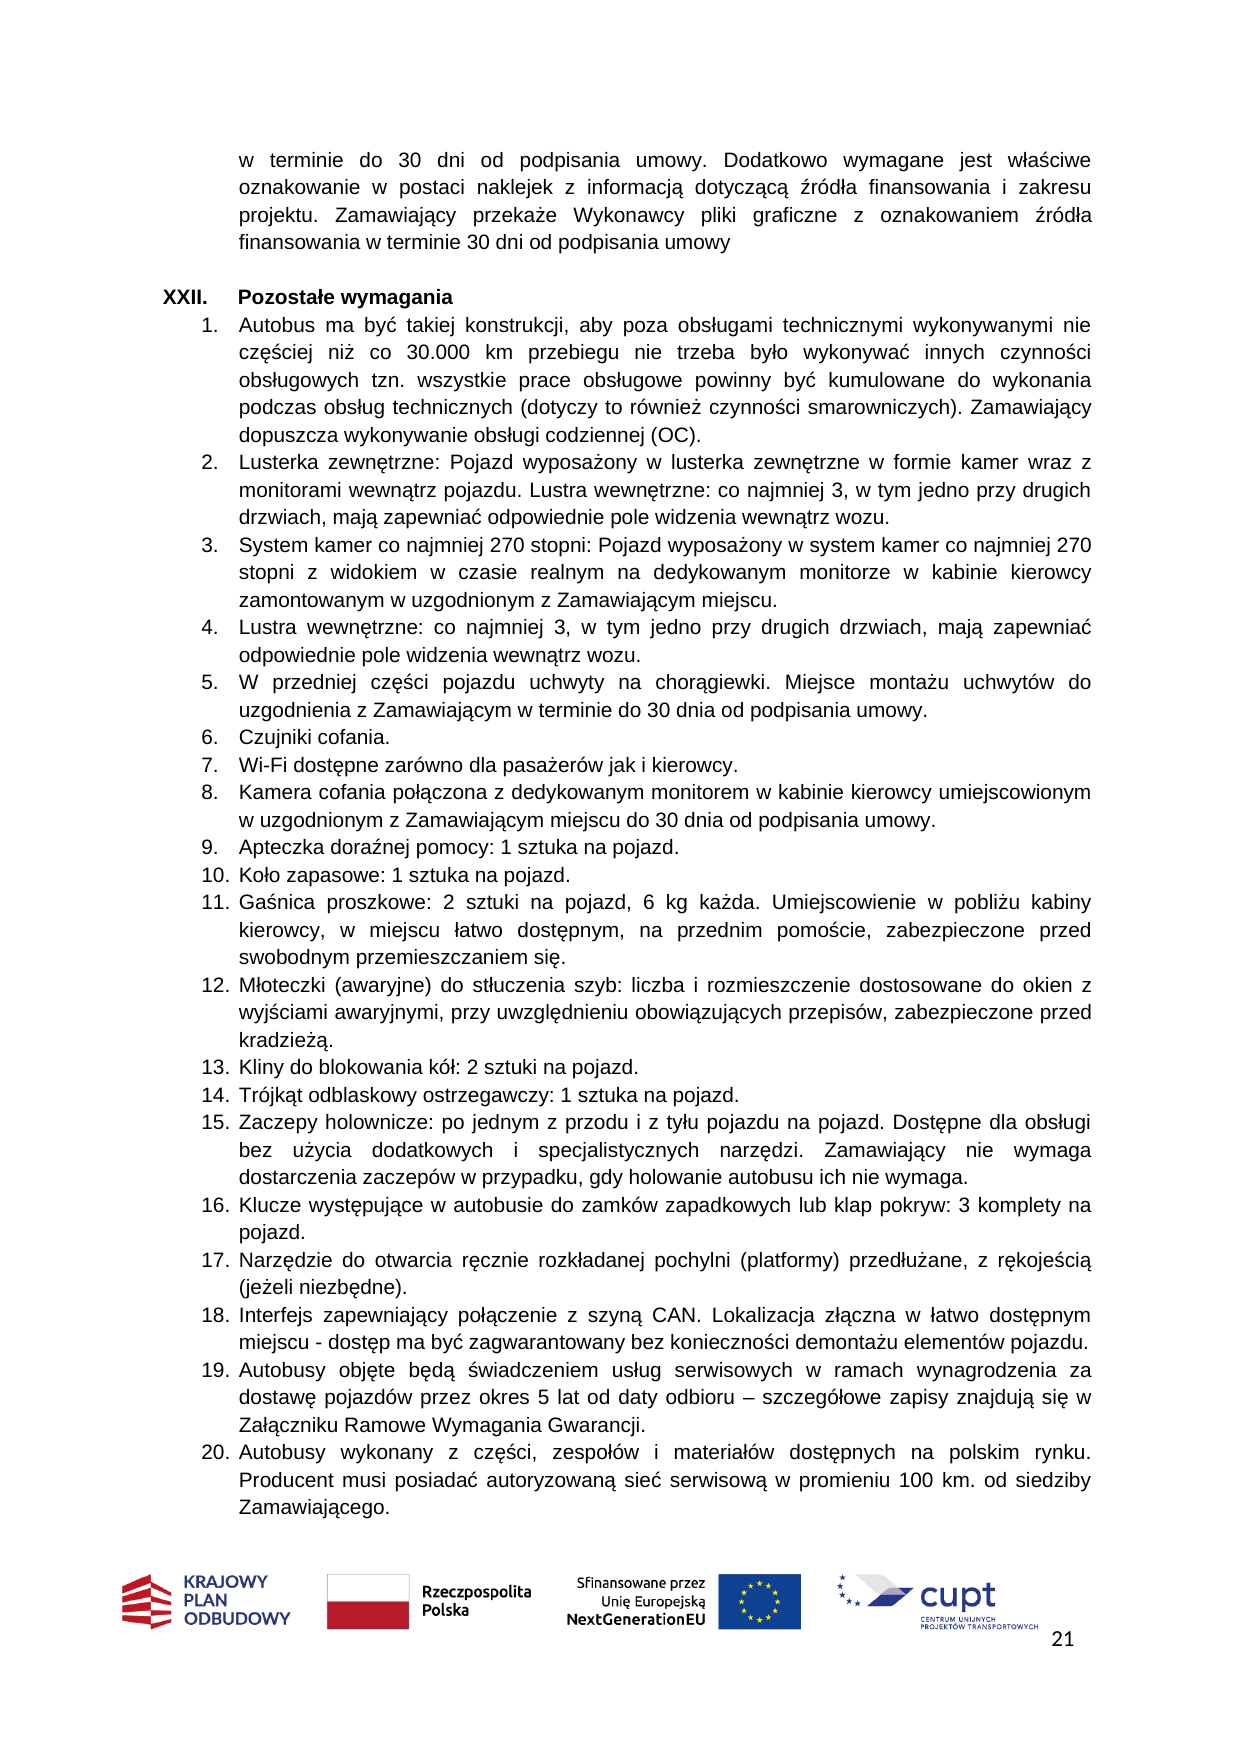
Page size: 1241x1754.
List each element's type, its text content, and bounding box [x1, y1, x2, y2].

list Wi-Fi dostępne zarówno dla pasażerów jak i kierowcy. [201, 753, 1092, 777]
list Klucze występujące w autobusie do zamków zapadkowych lub klap pokryw: 3 komplety na pojazd. [201, 1193, 1092, 1244]
list Trójkąt odblaskowy ostrzegawczy: 1 sztuka na pojazd. [201, 1083, 1092, 1107]
list Lustra wewnętrzne: co najmniej 3, w tym jedno przy drugich drzwiach, mają zapewniać odpowiednie pole widzenia wewnątrz wozu. [201, 615, 1092, 667]
list Gaśnica proszkowe: 2 sztuki na pojazd, 6 kg każda. Umiejscowienie w pobliżu kabiny kierowcy, w miejscu łatwo dostępnym, na przednim pomoście, zabezpieczone przed swobodnym przemieszczaniem się. [201, 890, 1092, 969]
list Autobusy wykonany z części, zespołów i materiałów dostępnych na polskim rynku. Producent musi posiadać autoryzowaną sieć serwisową w promieniu 100 km. od siedziby Zamawiającego. [201, 1440, 1092, 1519]
list Autobus ma być takiej konstrukcji, aby poza obsługami technicznymi wykonywanymi nie częściej niż co 30.000 km przebiegu nie trzeba było wykonywać innych czynności obsługowych tzn. wszystkie prace obsługowe powinny być kumulowane do wykonania podczas obsług technicznych (dotyczy to również czynności smarowniczych). Zamawiający dopuszcza wykonywanie obsługi codziennej (OC). [201, 313, 1092, 447]
list Czujniki cofania. [201, 725, 1092, 749]
list Lusterka zewnętrzne: Pojazd wyposażony w lusterka zewnętrzne w formie kamer wraz z monitorami wewnątrz pojazdu. Lustra wewnętrzne: co najmniej 3, w tym jedno przy drugich drzwiach, mają zapewniać odpowiednie pole widzenia wewnątrz wozu. [201, 450, 1092, 529]
list Kamera cofania połączona z dedykowanym monitorem w kabinie kierowcy umiejscowionym w uzgodnionym z Zamawiającym miejscu do 30 dnia od podpisania umowy. [201, 780, 1092, 832]
list System kamer co najmniej 270 stopni: Pojazd wyposażony w system kamer co najmniej 270 stopni z widokiem w czasie realnym na dedykowanym monitorze w kabinie kierowcy zamontowanym w uzgodnionym z Zamawiającym miejscu. [201, 533, 1092, 612]
picture [106, 1555, 1052, 1647]
list Koło zapasowe: 1 sztuka na pojazd. [201, 863, 1092, 887]
list Kliny do blokowania kół: 2 sztuki na pojazd. [201, 1055, 1092, 1079]
list Autobusy objęte będą świadczeniem usług serwisowych w ramach wynagrodzenia za dostawę pojazdów przez okres 5 lat od daty odbioru – szczegółowe zapisy znajdują się w Załączniku Ramowe Wymagania Gwarancji. [201, 1358, 1092, 1437]
list W przedniej części pojazdu uchwyty na chorągiewki. Miejsce montażu uchwytów do uzgodnienia z Zamawiającym w terminie do 30 dnia od podpisania umowy. [201, 670, 1092, 722]
list Interfejs zapewniający połączenie z szyną CAN. Lokalizacja złączna w łatwo dostępnym miejscu - dostęp ma być zagwarantowany bez konieczności demontażu elementów pojazdu. [201, 1303, 1092, 1354]
list Apteczka doraźnej pomocy: 1 sztuka na pojazd. [201, 835, 1092, 859]
list Zaczepy holownicze: po jednym z przodu i z tyłu pojazdu na pojazd. Dostępne dla obsługi bez użycia dodatkowych i specjalistycznych narzędzi. Zamawiający nie wymaga dostarczenia zaczepów w przypadku, gdy holowanie autobusu ich nie wymaga. [201, 1110, 1092, 1189]
list Młoteczki (awaryjne) do stłuczenia szyb: liczba i rozmieszczenie dostosowane do okien z wyjściami awaryjnymi, przy uwzględnieniu obowiązujących przepisów, zabezpieczone przed kradzieżą. [201, 973, 1092, 1052]
list Narzędzie do otwarcia ręcznie rozkładanej pochylni (platformy) przedłużane, z rękojeścią (jeżeli niezbędne). [201, 1248, 1092, 1299]
list Pozostałe wymagania [163, 285, 1092, 309]
